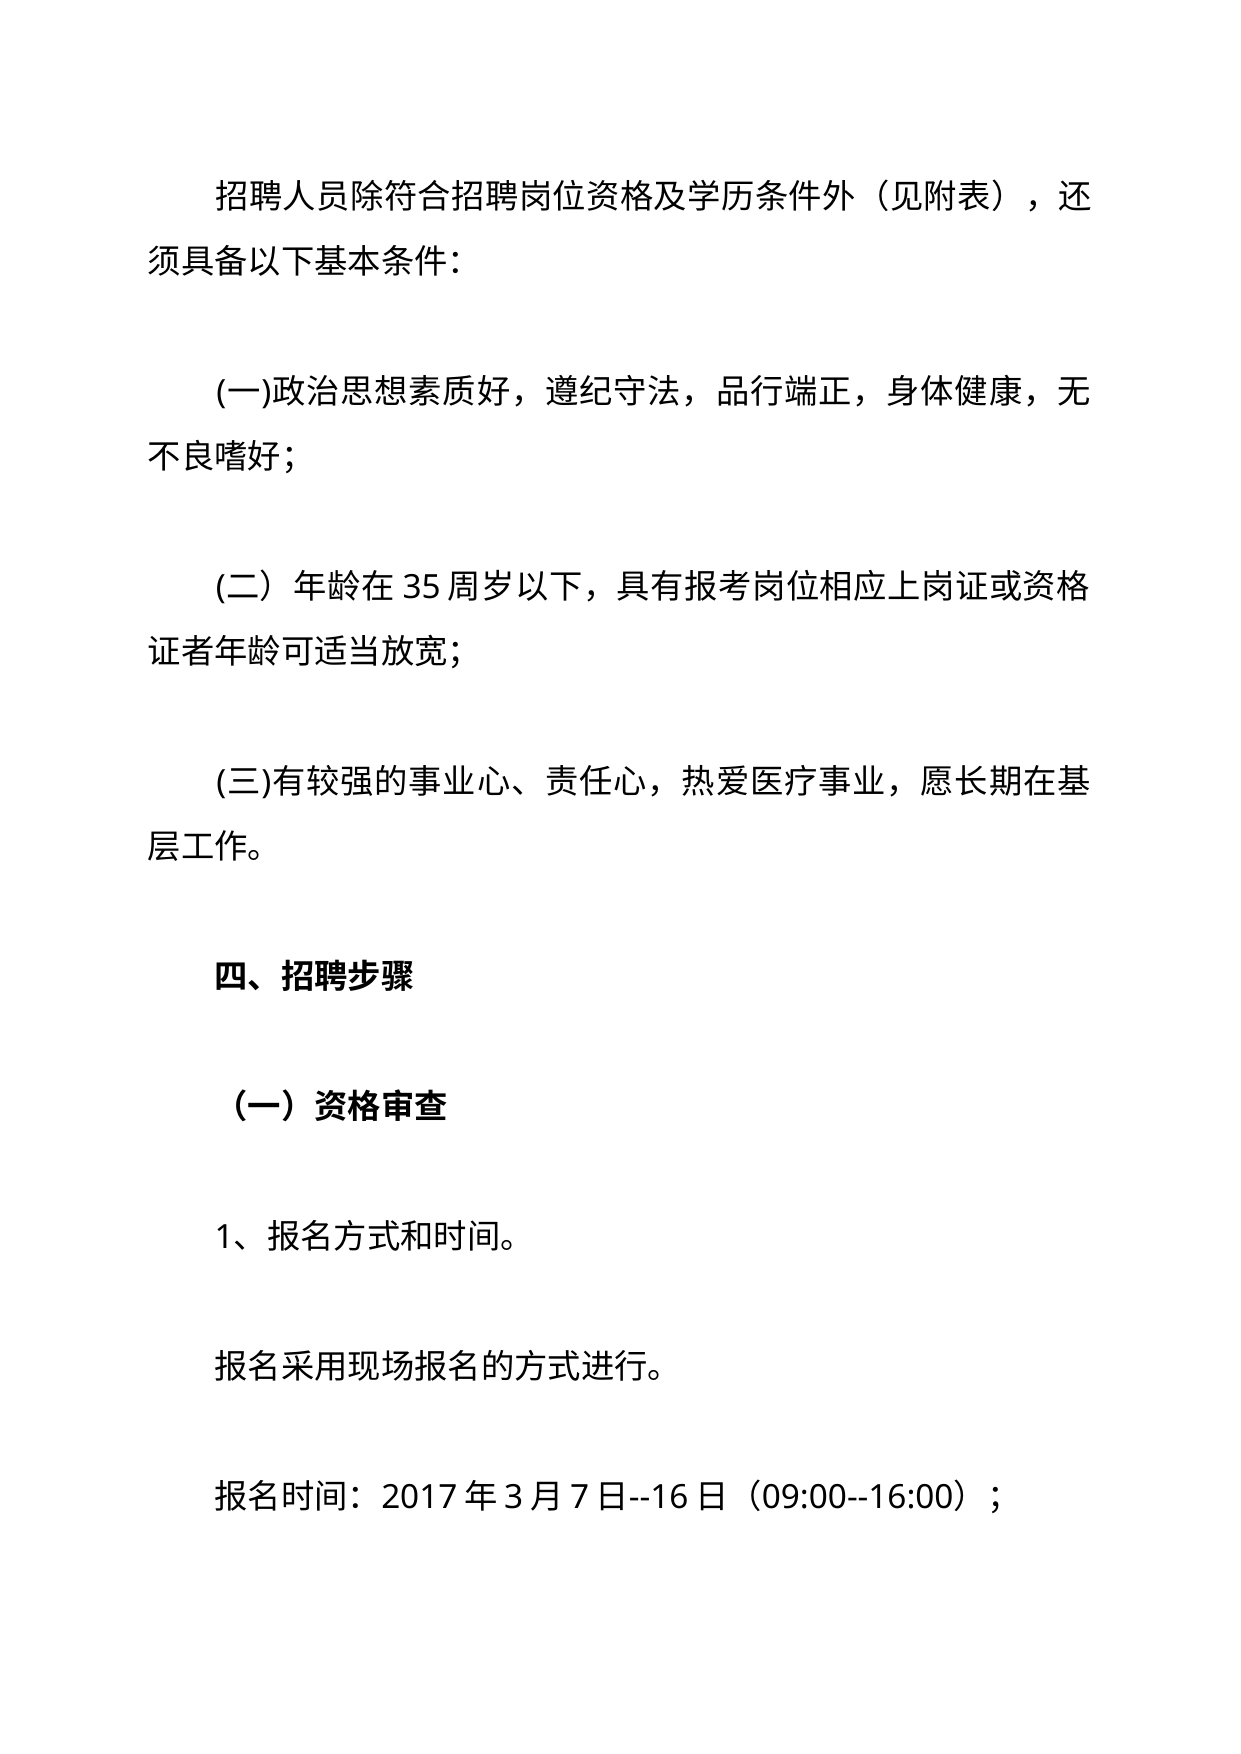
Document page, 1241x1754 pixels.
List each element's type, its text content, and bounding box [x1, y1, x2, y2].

text 四、招聘步骤 [148, 942, 1092, 1007]
text 招聘人员除符合招聘岗位资格及学历条件外（见附表），还须具备以下基本条件： [148, 162, 1092, 292]
text (一)政治思想素质好，遵纪守法，品行端正，身体健康，无不良嗜好； [148, 357, 1092, 487]
text 报名采用现场报名的方式进行。 [148, 1332, 1092, 1397]
text (二）年龄在35周岁以下，具有报考岗位相应上岗证或资格证者年龄可适当放宽； [148, 552, 1092, 682]
text (三)有较强的事业心、责任心，热爱医疗事业，愿长期在基层工作。 [148, 747, 1092, 877]
text 1、报名方式和时间。 [148, 1202, 1092, 1267]
text （一）资格审查 [148, 1072, 1092, 1137]
text 报名时间：2017年3月7日--16日（09:00--16:00）； [148, 1462, 1092, 1527]
